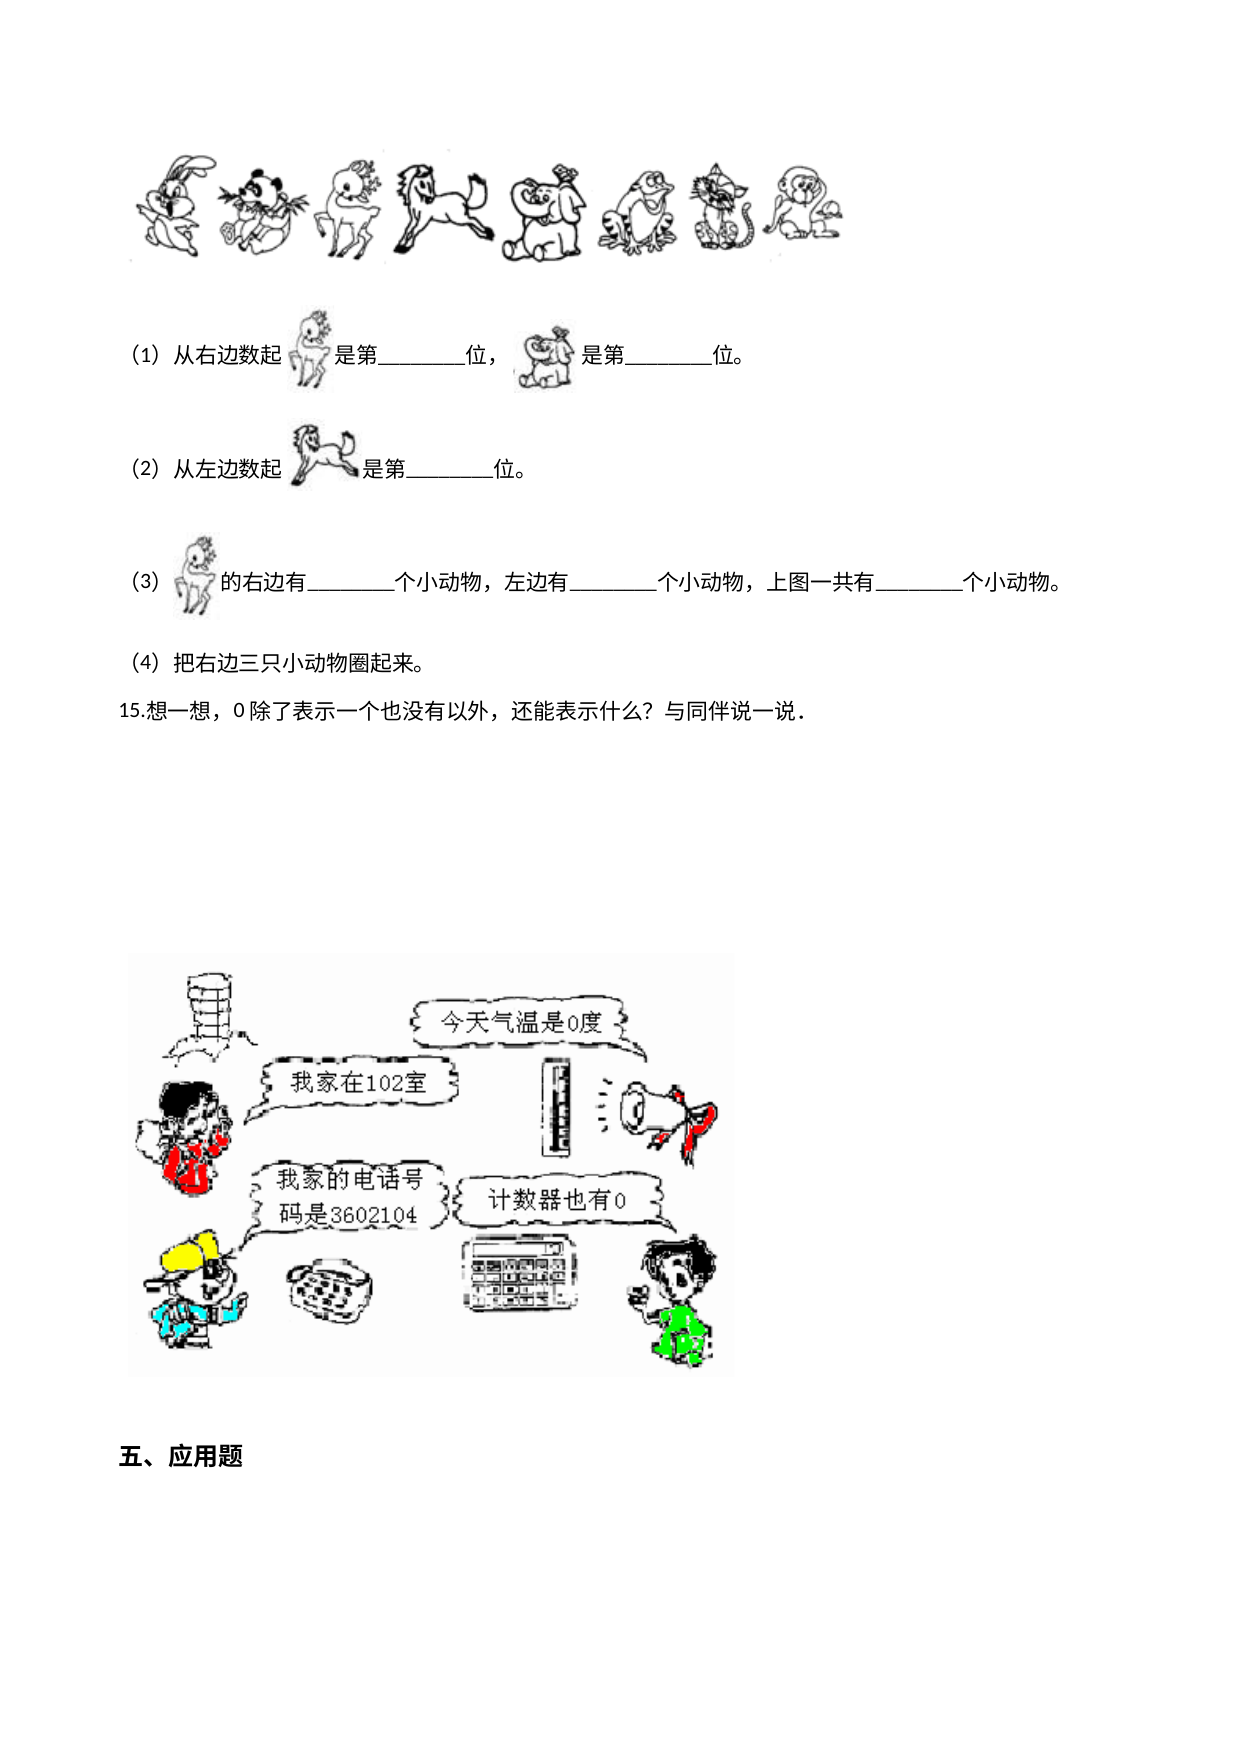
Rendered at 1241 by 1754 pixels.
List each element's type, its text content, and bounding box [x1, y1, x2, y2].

text （3）的右边有________个小动物，左边有________个小动物，上图一共有________个小动物。 [118, 532, 1122, 629]
text （2）从左边数起 是第________位。 [118, 419, 1122, 516]
text （4）把右边三只小动物圈起来。 [118, 645, 1122, 678]
picture [287, 418, 363, 491]
picture [513, 319, 581, 393]
picture [118, 129, 854, 269]
picture [128, 953, 735, 1377]
picture [173, 532, 220, 620]
picture [287, 305, 335, 393]
text 五、应用题 [118, 1422, 1122, 1487]
text （1）从右边数起 是第________位， 是第________位。 [118, 305, 1122, 403]
